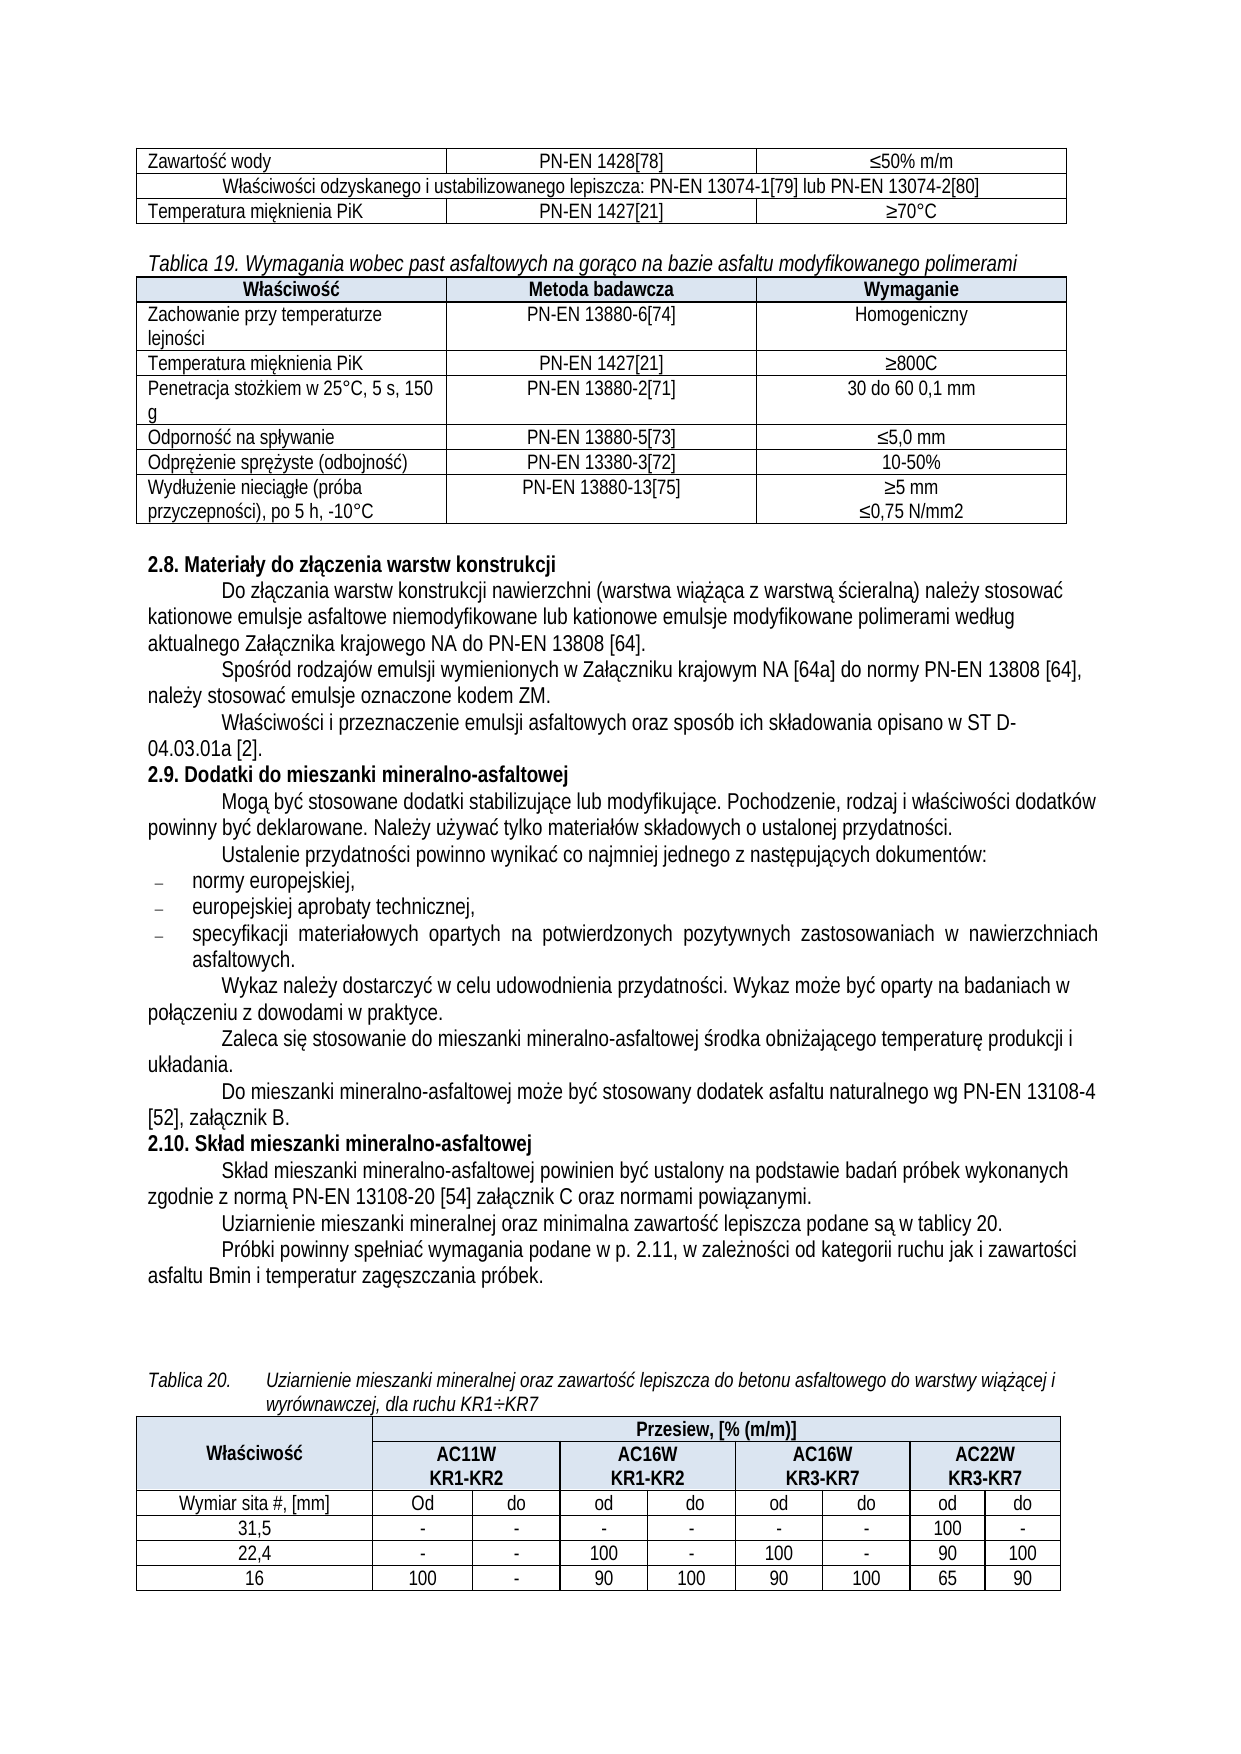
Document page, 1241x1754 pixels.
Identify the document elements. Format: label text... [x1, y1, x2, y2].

table_cell - [986, 1516, 1060, 1539]
table_cell Właściwości odzyskanego i ustabilizowanego lepiszcza: PN-EN 13074-1[79] lub PN-EN 13074-2[80] [137, 174, 1066, 198]
table_cell - [473, 1566, 559, 1589]
table_header Wymaganie [757, 278, 1066, 301]
table_cell 30 do 60 0,1 mm [757, 376, 1066, 424]
list normy europejskiej, [154, 867, 1098, 893]
table_cell 90 [911, 1541, 984, 1564]
table_cell ≤5,0 mm [757, 425, 1066, 449]
table_header Przesiew, [% (m/m)] [373, 1417, 1060, 1441]
table_cell Od [373, 1491, 472, 1514]
table_cell PN-EN 13880-6[74] [447, 303, 756, 350]
table_cell AC11W KR1-KR2 [373, 1442, 559, 1489]
table_cell 31,5 [137, 1516, 372, 1539]
text Mogą być stosowane dodatki stabilizujące lub modyfikujące. Pochodzenie, rodzaj i właściwości dodatków powinny być deklarowane. Należy używać tylko materiałów składowych o ustalonej przydatności. [148, 788, 1098, 841]
table_cell - [736, 1516, 822, 1539]
table_cell od [561, 1491, 647, 1514]
list specyfikacji materiałowych opartych na potwierdzonych pozytywnych zastosowaniach w nawierzchniach asfaltowych. [154, 919, 1098, 972]
table_cell 100 [648, 1566, 735, 1589]
table_cell od [736, 1491, 822, 1514]
table_cell AC22W KR3-KR7 [911, 1442, 1060, 1489]
table_cell - [561, 1516, 647, 1539]
table_cell 100 [736, 1541, 822, 1564]
table_cell Wydłużenie nieciągłe (próba przyczepności), po 5 h, -10°C [137, 475, 446, 523]
table_cell PN-EN 13880-5[73] [447, 425, 756, 449]
table_cell PN-EN 13880-2[71] [447, 376, 756, 424]
table_cell Homogeniczny [757, 303, 1066, 350]
table_cell AC16W KR3-KR7 [736, 1442, 909, 1489]
text Zaleca się stosowanie do mieszanki mineralno-asfaltowej środka obniżającego temperaturę produkcji i układania. [148, 1025, 1098, 1078]
table_cell 10-50% [757, 450, 1066, 474]
table_cell - [648, 1541, 735, 1564]
table_cell 90 [561, 1566, 647, 1589]
table_cell 100 [823, 1566, 909, 1589]
text Ustalenie przydatności powinno wynikać co najmniej jednego z następujących dokumentów: [148, 841, 1098, 867]
text Uziarnienie mieszanki mineralnej oraz minimalna zawartość lepiszcza podane są w tablicy 20. [148, 1209, 1093, 1236]
text Wykaz należy dostarczyć w celu udowodnienia przydatności. Wykaz może być oparty na badaniach w połączeniu z dowodami w praktyce. [148, 972, 1098, 1025]
table_header Metoda badawcza [447, 278, 756, 301]
table_cell PN-EN 13880-13[75] [447, 475, 756, 523]
text Skład mieszanki mineralno-asfaltowej powinien być ustalony na podstawie badań próbek wykonanych zgodnie z normą PN-EN 13108-20 [54] załącznik C oraz normami powiązanymi. [148, 1157, 1093, 1209]
table_cell 100 [561, 1541, 647, 1564]
table_cell 90 [736, 1566, 822, 1589]
table_cell - [373, 1541, 472, 1564]
text Do mieszanki mineralno-asfaltowej może być stosowany dodatek asfaltu naturalnego wg PN-EN 13108-4 [52], załącznik B. [148, 1078, 1098, 1130]
table_cell Odprężenie sprężyste (odbojność) [137, 450, 446, 474]
table_cell od [911, 1491, 984, 1514]
table_cell ≤50% m/m [757, 149, 1066, 173]
text Spośród rodzajów emulsji wymienionych w Załączniku krajowym NA [64a] do normy PN-EN 13808 [64], należy stosować emulsje oznaczone kodem ZM. [148, 656, 1093, 709]
table_cell - [648, 1516, 735, 1539]
subtitle 2.10. Skład mieszanki mineralno-asfaltowej [148, 1130, 1093, 1157]
table_cell Penetracja stożkiem w 25°C, 5 s, 150 g [137, 376, 446, 424]
table_cell Odporność na spływanie [137, 425, 446, 449]
subtitle 2.9. Dodatki do mieszanki mineralno-asfaltowej [148, 761, 1093, 788]
table_cell do [986, 1491, 1060, 1514]
table_cell 100 [986, 1541, 1060, 1564]
table_header Właściwość [137, 1417, 372, 1489]
table_cell 65 [911, 1566, 984, 1589]
table_header Właściwość [137, 278, 446, 301]
table_cell PN-EN 1428[78] [447, 149, 756, 173]
table_cell 100 [911, 1516, 984, 1539]
table_cell 22,4 [137, 1541, 372, 1564]
text Do złączania warstw konstrukcji nawierzchni (warstwa wiążąca z warstwą ścieralną) należy stosować kationowe emulsje asfaltowe niemodyfikowane lub kationowe emulsje modyfikowane polimerami według aktualnego Załącznika krajowego NA do PN-EN 13808 [64]. [148, 577, 1093, 656]
table_cell - [473, 1541, 559, 1564]
table_cell 90 [986, 1566, 1060, 1589]
text Właściwości i przeznaczenie emulsji asfaltowych oraz sposób ich składowania opisano w ST D-04.03.01a [2]. [148, 709, 1093, 761]
table_cell Temperatura mięknienia PiK [137, 351, 446, 375]
table_cell - [823, 1516, 909, 1539]
table_cell Temperatura mięknienia PiK [137, 199, 446, 223]
table_cell Zawartość wody [137, 149, 446, 173]
text Próbki powinny spełniać wymagania podane w p. 2.11, w zależności od kategorii ruchu jak i zawartości asfaltu Bmin i temperatur zagęszczania próbek. [148, 1236, 1093, 1288]
table_cell AC16W KR1-KR2 [561, 1442, 735, 1489]
table_cell do [823, 1491, 909, 1514]
table_cell 100 [373, 1566, 472, 1589]
text Tablica 19. Wymagania wobec past asfaltowych na gorąco na bazie asfaltu modyfikowanego polimerami [148, 250, 1093, 276]
table_cell Wymiar sita #, [mm] [137, 1491, 372, 1514]
table_cell PN-EN 1427[21] [447, 199, 756, 223]
table_cell - [823, 1541, 909, 1564]
table_cell PN-EN 13380-3[72] [447, 450, 756, 474]
table_cell 16 [137, 1566, 372, 1589]
table_cell PN-EN 1427[21] [447, 351, 756, 375]
table_cell do [648, 1491, 735, 1514]
table_cell - [473, 1516, 559, 1539]
table_cell ≥70°C [757, 199, 1066, 223]
table_cell ≥5 mm ≤0,75 N/mm2 [757, 475, 1066, 523]
text Tablica 20. Uziarnienie mieszanki mineralnej oraz zawartość lepiszcza do betonu asfaltowego do warstwy wiążącej i wyrównawczej, dla ruchu KR1÷KR7 [148, 1368, 1093, 1416]
table_cell ≥800C [757, 351, 1066, 375]
table_cell do [473, 1491, 559, 1514]
table_cell - [373, 1516, 472, 1539]
subtitle 2.8. Materiały do złączenia warstw konstrukcji [148, 551, 1093, 577]
table_cell Zachowanie przy temperaturze lejności [137, 303, 446, 350]
list europejskiej aprobaty technicznej, [154, 893, 1098, 919]
